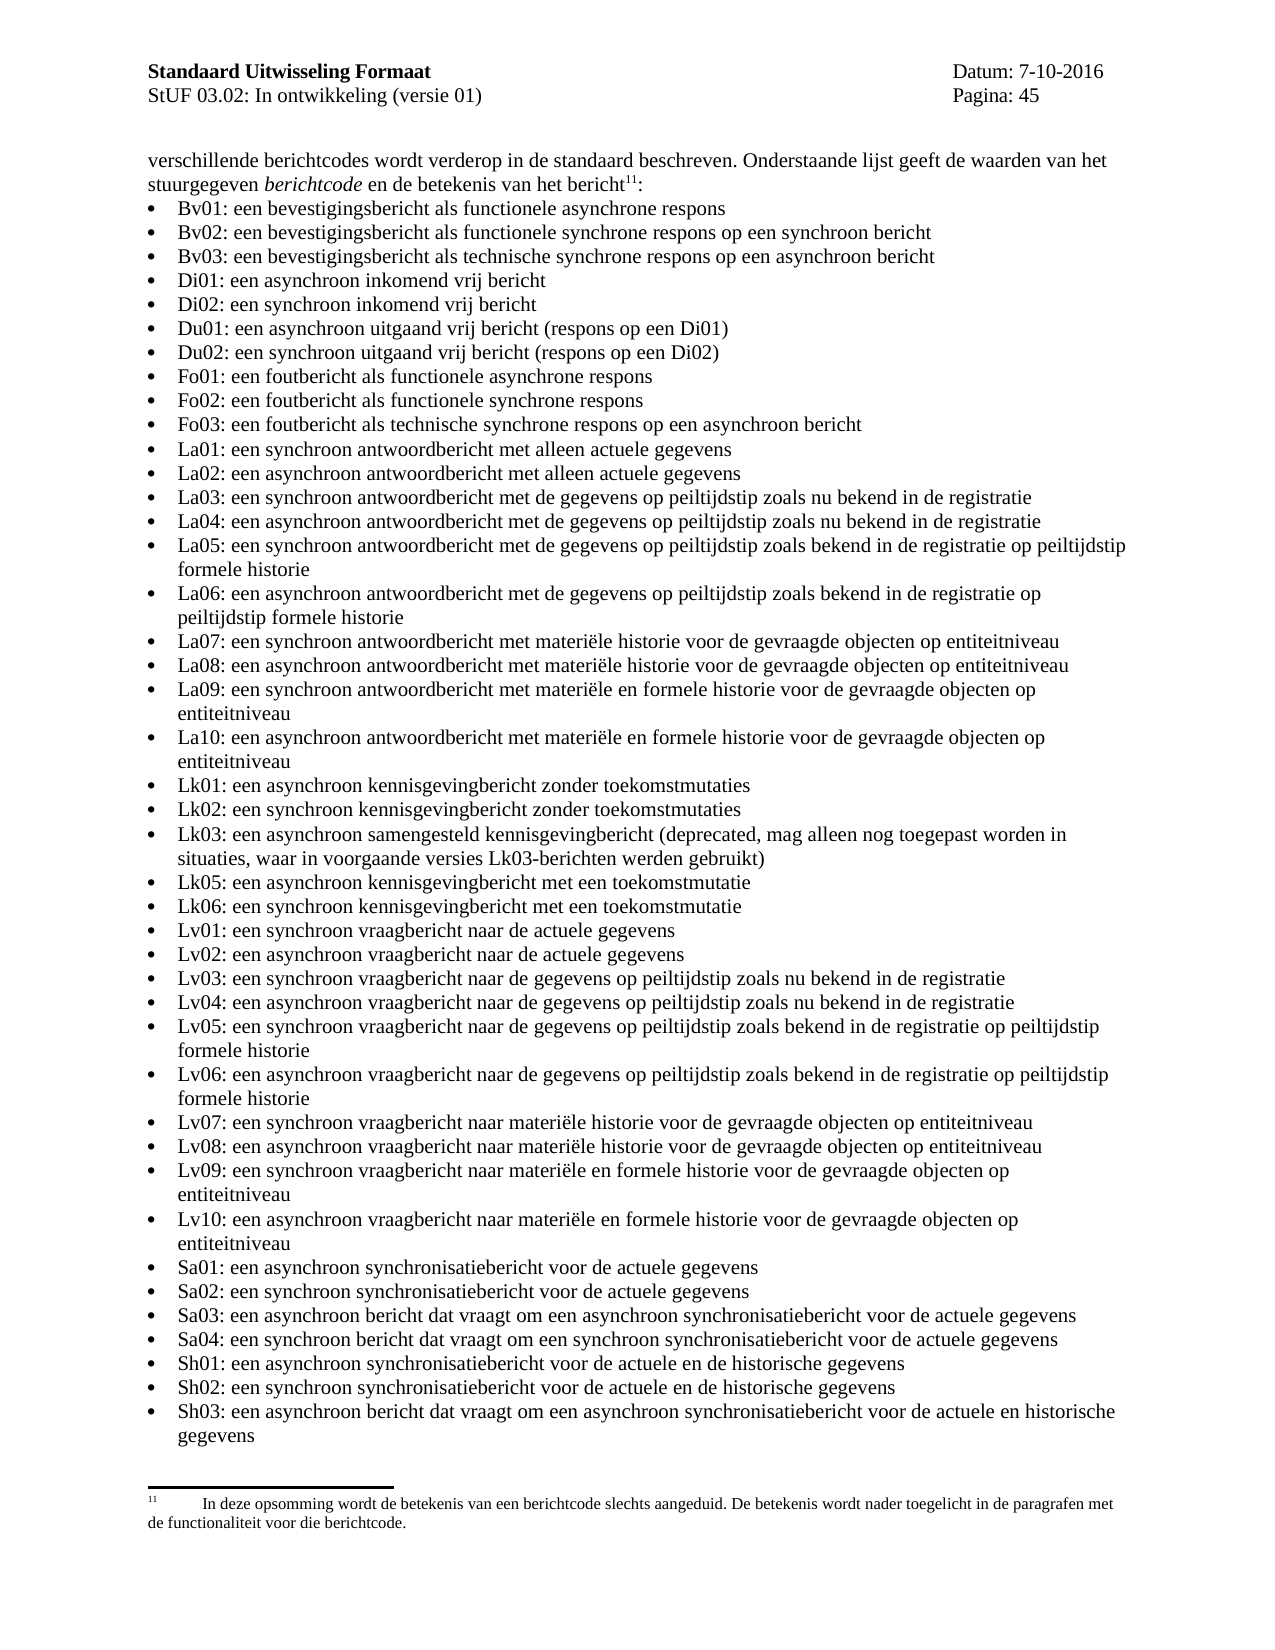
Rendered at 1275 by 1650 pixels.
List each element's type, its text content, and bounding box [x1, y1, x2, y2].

list Lk03: een asynchroon samengesteld kennisgevingbericht (deprecated, mag alleen nog toegepast worden in situaties, waar in voorgaande versies Lk03-berichten werden gebruikt) [148, 821, 1127, 869]
list Lk05: een asynchroon kennisgevingbericht met een toekomstmutatie [148, 869, 1127, 894]
list La06: een asynchroon antwoordbericht met de gegevens op peiltijdstip zoals bekend in de registratie op peiltijdstip formele historie [148, 581, 1127, 629]
list Di01: een asynchroon inkomend vrij bericht [148, 268, 1127, 292]
list Lv03: een synchroon vraagbericht naar de gegevens op peiltijdstip zoals nu bekend in de registratie [148, 966, 1127, 990]
list La03: een synchroon antwoordbericht met de gegevens op peiltijdstip zoals nu bekend in de registratie [148, 484, 1127, 509]
list Lk01: een asynchroon kennisgevingbericht zonder toekomstmutaties [148, 773, 1127, 797]
list Sa01: een asynchroon synchronisatiebericht voor de actuele gegevens [148, 1254, 1127, 1279]
list Di02: een synchroon inkomend vrij bericht [148, 292, 1127, 316]
list La09: een synchroon antwoordbericht met materiële en formele historie voor de gevraagde objecten op entiteitniveau [148, 677, 1127, 725]
list Sa02: een synchroon synchronisatiebericht voor de actuele gegevens [148, 1279, 1127, 1303]
list Sa03: een asynchroon bericht dat vraagt om een asynchroon synchronisatiebericht voor de actuele gegevens [148, 1303, 1127, 1327]
list La04: een asynchroon antwoordbericht met de gegevens op peiltijdstip zoals nu bekend in de registratie [148, 509, 1127, 533]
list Lv10: een asynchroon vraagbericht naar materiële en formele historie voor de gevraagde objecten op entiteitniveau [148, 1206, 1127, 1254]
list Lv02: een asynchroon vraagbericht naar de actuele gegevens [148, 942, 1127, 966]
list Lv04: een asynchroon vraagbericht naar de gegevens op peiltijdstip zoals nu bekend in de registratie [148, 990, 1127, 1014]
list Bv03: een bevestigingsbericht als technische synchrone respons op een asynchroon bericht [148, 244, 1127, 268]
list La05: een synchroon antwoordbericht met de gegevens op peiltijdstip zoals bekend in de registratie op peiltijdstip formele historie [148, 533, 1127, 581]
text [148, 148, 1127, 196]
list Sh01: een asynchroon synchronisatiebericht voor de actuele en de historische gegevens [148, 1351, 1127, 1375]
list Bv02: een bevestigingsbericht als functionele synchrone respons op een synchroon bericht [148, 220, 1127, 244]
list La08: een asynchroon antwoordbericht met materiële historie voor de gevraagde objecten op entiteitniveau [148, 653, 1127, 677]
list Lv05: een synchroon vraagbericht naar de gegevens op peiltijdstip zoals bekend in de registratie op peiltijdstip formele historie [148, 1014, 1127, 1062]
list La07: een synchroon antwoordbericht met materiële historie voor de gevraagde objecten op entiteitniveau [148, 629, 1127, 653]
list Du02: een synchroon uitgaand vrij bericht (respons op een Di02) [148, 340, 1127, 364]
list Lv07: een synchroon vraagbericht naar materiële historie voor de gevraagde objecten op entiteitniveau [148, 1110, 1127, 1134]
list Du01: een asynchroon uitgaand vrij bericht (respons op een Di01) [148, 316, 1127, 340]
list Lk06: een synchroon kennisgevingbericht met een toekomstmutatie [148, 894, 1127, 918]
list Sh03: een asynchroon bericht dat vraagt om een asynchroon synchronisatiebericht voor de actuele en historische gegevens [148, 1399, 1127, 1447]
list Sh02: een synchroon synchronisatiebericht voor de actuele en de historische gegevens [148, 1375, 1127, 1399]
list Lv06: een asynchroon vraagbericht naar de gegevens op peiltijdstip zoals bekend in de registratie op peiltijdstip formele historie [148, 1062, 1127, 1110]
list Fo01: een foutbericht als functionele asynchrone respons [148, 364, 1127, 388]
list Lv09: een synchroon vraagbericht naar materiële en formele historie voor de gevraagde objecten op entiteitniveau [148, 1158, 1127, 1206]
list Lv01: een synchroon vraagbericht naar de actuele gegevens [148, 918, 1127, 942]
list Lk02: een synchroon kennisgevingbericht zonder toekomstmutaties [148, 797, 1127, 821]
list Bv01: een bevestigingsbericht als functionele asynchrone respons [148, 196, 1127, 220]
list La02: een asynchroon antwoordbericht met alleen actuele gegevens [148, 461, 1127, 484]
list Sa04: een synchroon bericht dat vraagt om een synchroon synchronisatiebericht voor de actuele gegevens [148, 1327, 1127, 1351]
list La01: een synchroon antwoordbericht met alleen actuele gegevens [148, 436, 1127, 461]
list Fo02: een foutbericht als functionele synchrone respons [148, 388, 1127, 412]
list Lv08: een asynchroon vraagbericht naar materiële historie voor de gevraagde objecten op entiteitniveau [148, 1134, 1127, 1158]
list La10: een asynchroon antwoordbericht met materiële en formele historie voor de gevraagde objecten op entiteitniveau [148, 725, 1127, 773]
list Fo03: een foutbericht als technische synchrone respons op een asynchroon bericht [148, 412, 1127, 436]
